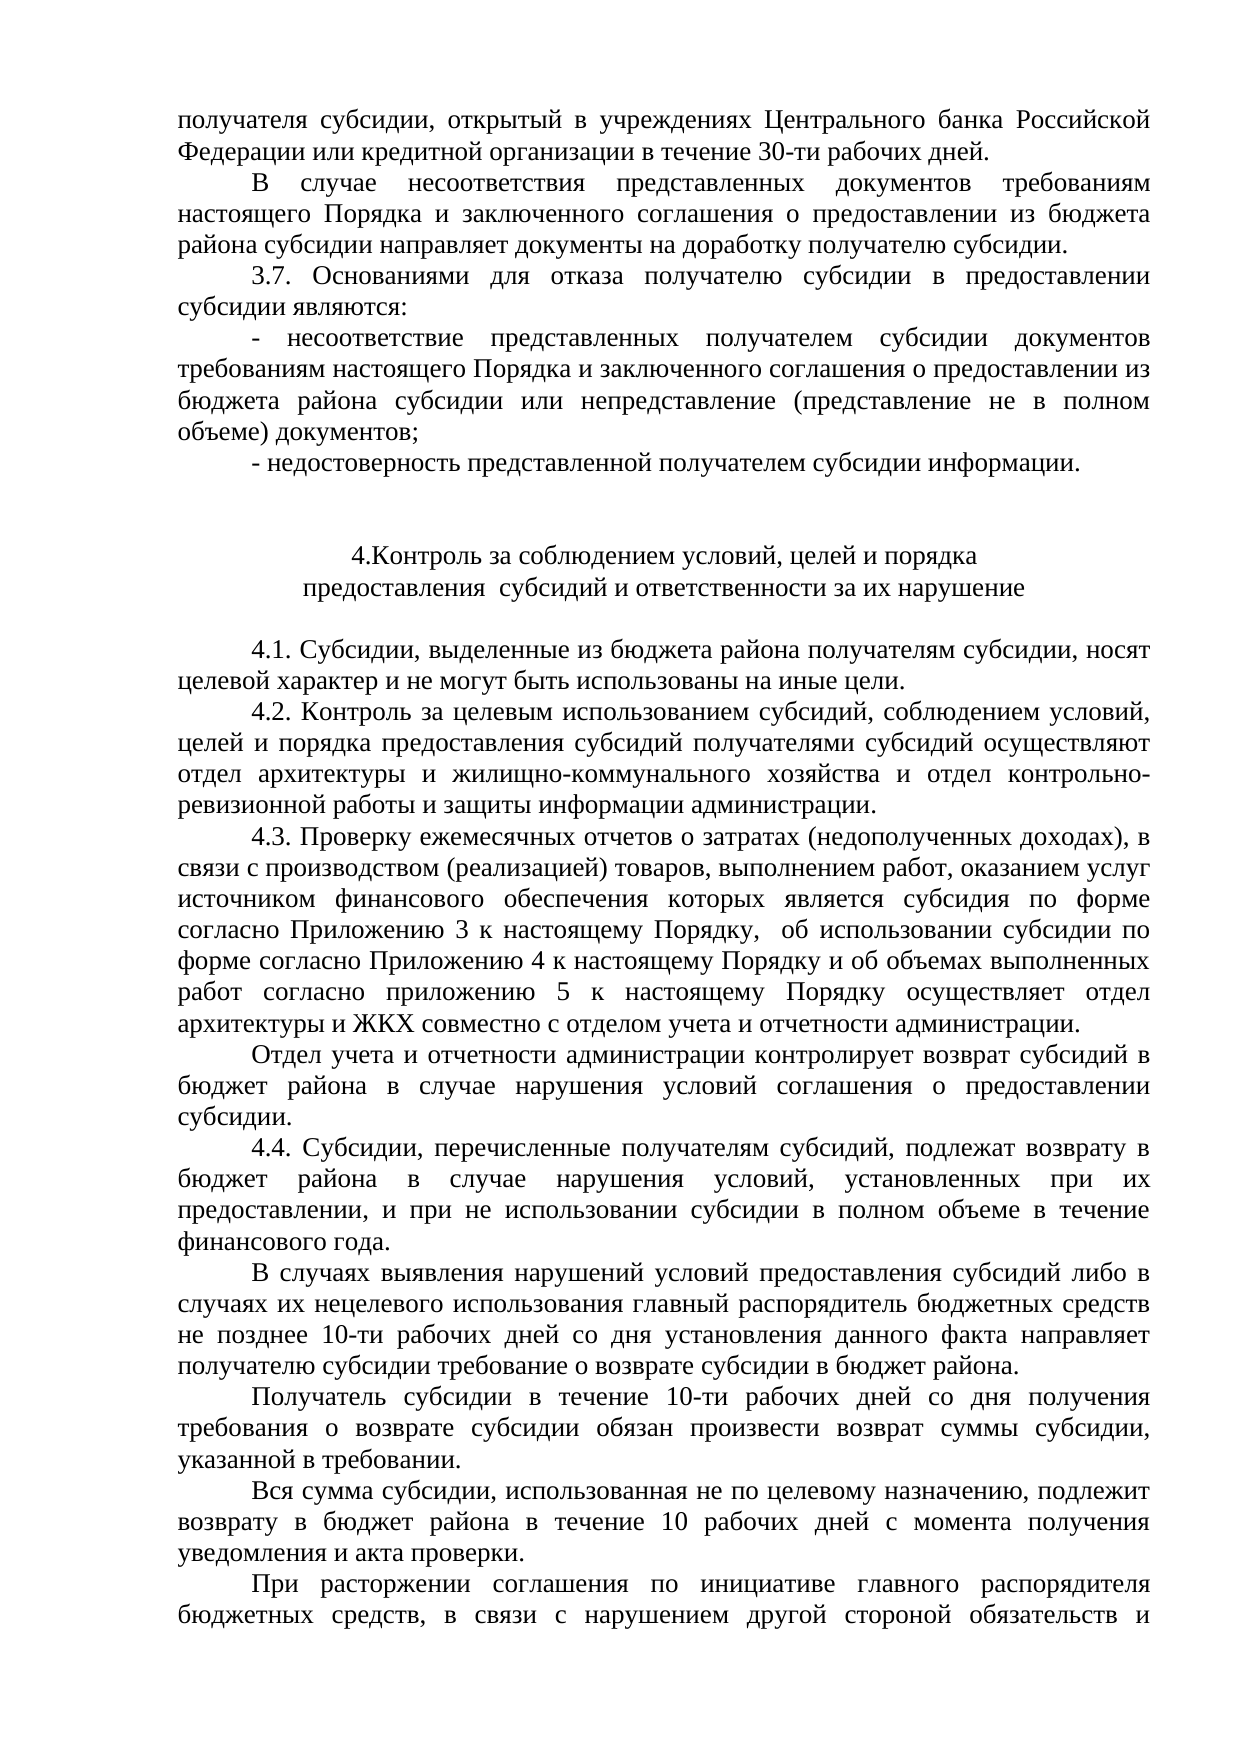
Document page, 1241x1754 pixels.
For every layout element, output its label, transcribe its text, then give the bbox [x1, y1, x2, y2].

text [177, 1567, 1152, 1629]
text 3.7. Основаниями для отказа получателю субсидии в предоставлении субсидии являются: [177, 259, 1152, 321]
text Вся сумма субсидии, использованная не по целевому назначению, подлежит возврату в бюджет района в течение 10 рабочих дней с момента получения уведомления и акта проверки. [177, 1474, 1152, 1567]
text В случаях выявления нарушений условий предоставления субсидий либо в случаях их нецелевого использования главный распорядитель бюджетных средств не позднее 10-ти рабочих дней со дня установления данного факта направляет получателю субсидии требование о возврате субсидии в бюджет района. [177, 1256, 1152, 1380]
text 4.3. Проверку ежемесячных отчетов о затратах (недополученных доходах), в связи с производством (реализацией) товаров, выполнением работ, оказанием услуг источником финансового обеспечения которых является субсидия по форме согласно Приложению 3 к настоящему Порядку, об использовании субсидии по форме согласно Приложению 4 к настоящему Порядку и об объемах выполненных работ согласно приложению 5 к настоящему Порядку осуществляет отдел архитектуры и ЖКХ совместно с отделом учета и отчетности администрации. [177, 820, 1152, 1038]
text 4.4. Субсидии, перечисленные получателям субсидий, подлежат возврату в бюджет района в случае нарушения условий, установленных при их предоставлении, и при не использовании субсидии в полном объеме в течение финансового года. [177, 1131, 1152, 1256]
text - несоответствие представленных получателем субсидии документов требованиям настоящего Порядка и заключенного соглашения о предоставлении из бюджета района субсидии или непредставление (представление не в полном объеме) документов; [177, 321, 1152, 446]
text Получатель субсидии в течение 10-ти рабочих дней со дня получения требования о возврате субсидии обязан произвести возврат суммы субсидии, указанной в требовании. [177, 1380, 1152, 1474]
text В случае несоответствия представленных документов требованиям настоящего Порядка и заключенного соглашения о предоставлении из бюджета района субсидии направляет документы на доработку получателю субсидии. [177, 166, 1152, 259]
text 4.1. Субсидии, выделенные из бюджета района получателям субсидии, носят целевой характер и не могут быть использованы на иные цели. [177, 633, 1152, 695]
text 4.2. Контроль за целевым использованием субсидий, соблюдением условий, целей и порядка предоставления субсидий получателями субсидий осуществляют отдел архитектуры и жилищно-коммунального хозяйства и отдел контрольно-ревизионной работы и защиты информации администрации. [177, 695, 1152, 820]
text предоставления субсидий и ответственности за их нарушение [177, 571, 1152, 602]
text - недостоверность представленной получателем субсидии информации. [177, 446, 1152, 477]
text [177, 103, 1152, 166]
text Отдел учета и отчетности администрации контролирует возврат субсидий в бюджет района в случае нарушения условий соглашения о предоставлении субсидии. [177, 1038, 1152, 1131]
text 4.Контроль за соблюдением условий, целей и порядка [177, 539, 1152, 571]
